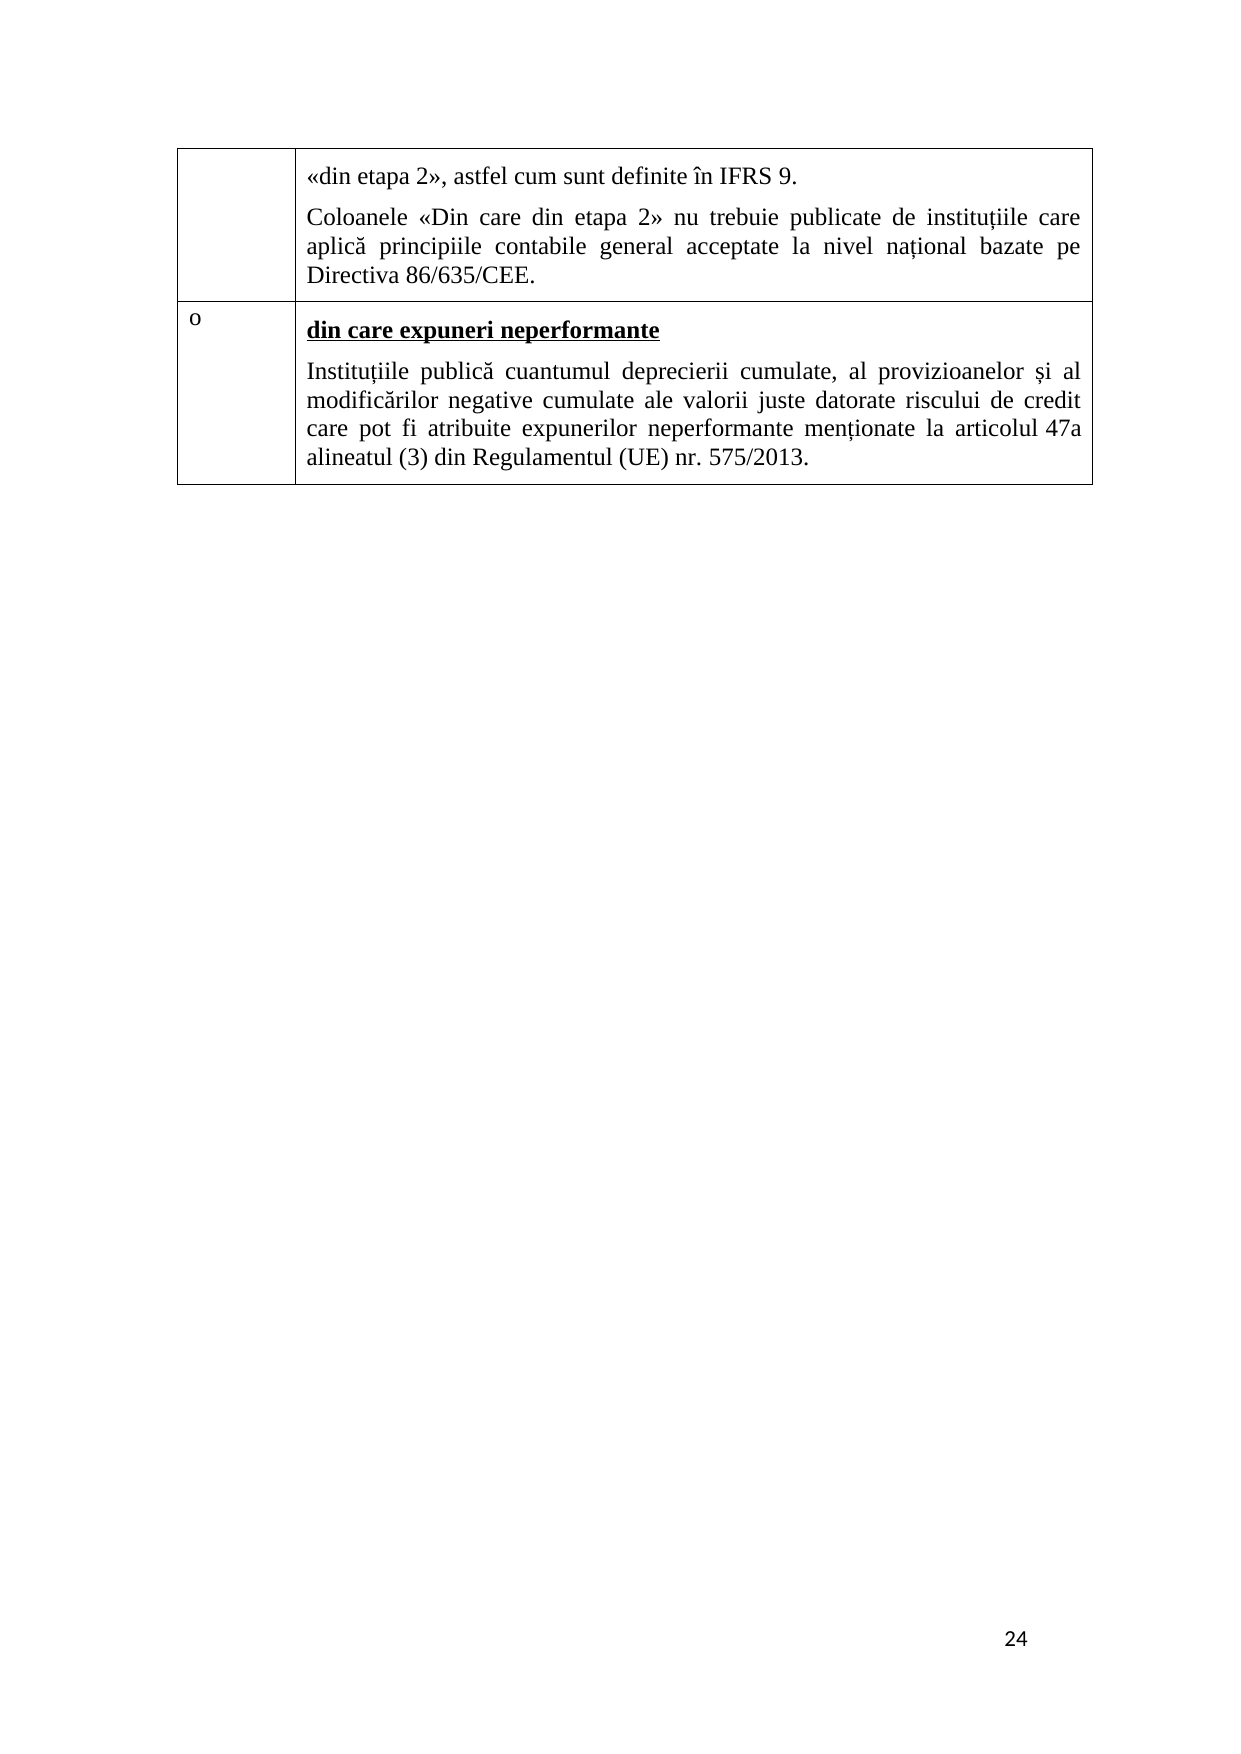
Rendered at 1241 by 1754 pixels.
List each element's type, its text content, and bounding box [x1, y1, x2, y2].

table_cell n [178, 149, 295, 301]
table_cell o [178, 302, 295, 483]
table_cell din care expuneri neperformante Instituțiile publică cuantumul deprecierii cumulate, al provizioanelor și al modificărilor negative cumulate ale valorii juste datorate riscului de credit care pot fi atribuite expunerilor neperformante menționate la articolul 47a alineatul (3) din Regulamentul (UE) nr. 575/2013. [296, 302, 1092, 483]
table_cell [296, 149, 1092, 301]
